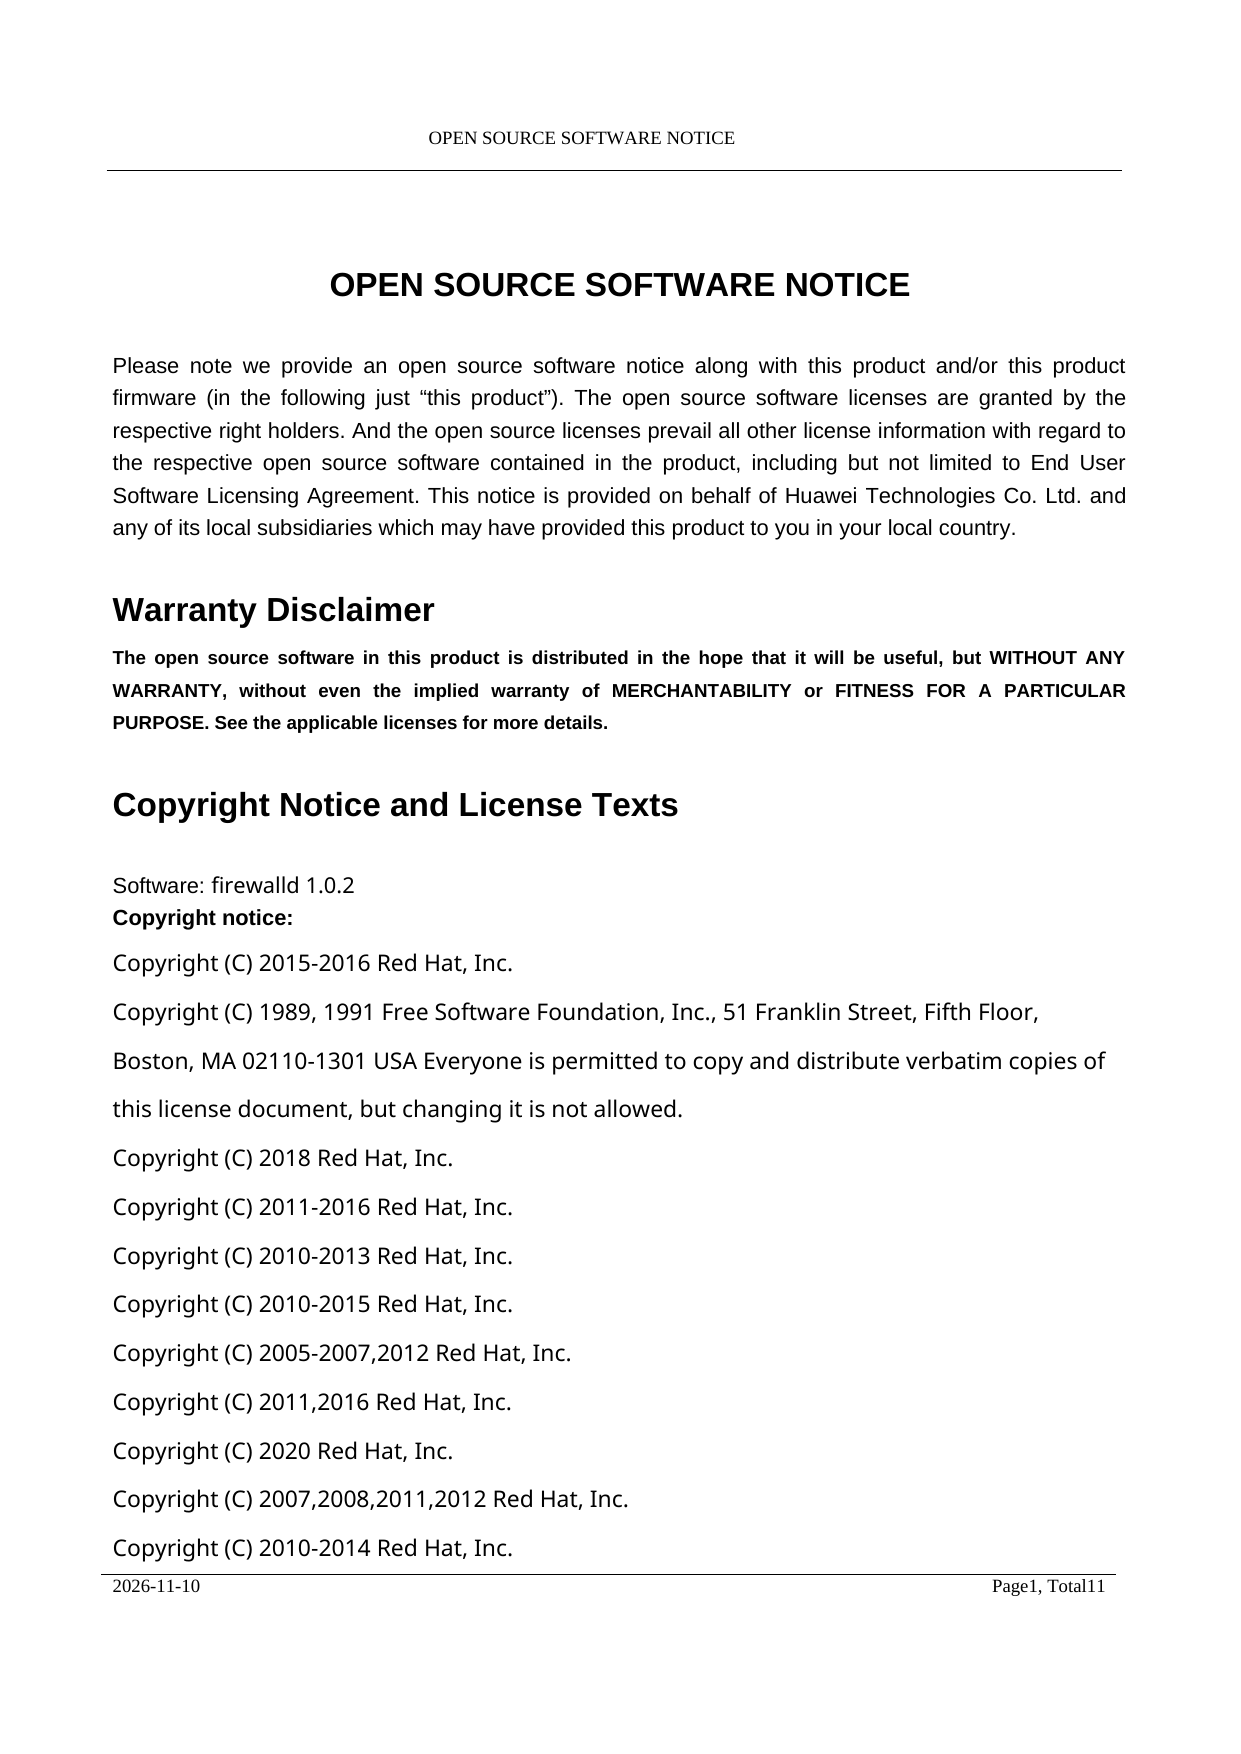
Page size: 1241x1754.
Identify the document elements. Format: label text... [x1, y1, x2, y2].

text Please note we provide an open source software notice along with this product and/or this product firmware (in the following just “this product”). The open source software licenses are granted by the respective right holders. And the open source licenses prevail all other license information with regard to the respective open source software contained in the product, including but not limited to End User Software Licensing Agreement. This notice is provided on behalf of Huawei Technologies Co. Ltd. and any of its local subsidiaries which may have provided this product to you in your local country. [112, 349, 1128, 544]
text Warranty Disclaimer [112, 576, 1128, 641]
text The open source software in this product is distributed in the hope that it will be useful, but WITHOUT ANY WARRANTY, without even the implied warranty of MERCHANTABILITY or FITNESS FOR A PARTICULAR PURPOSE. See the applicable licenses for more details. [112, 641, 1128, 739]
text Copyright Notice and License Texts [112, 771, 1128, 836]
text Copyright notice: [112, 901, 1128, 934]
text Software: firewalld 1.0.2 [112, 869, 1128, 901]
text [112, 947, 1128, 1564]
text OPEN SOURCE SOFTWARE NOTICE [112, 251, 1128, 316]
